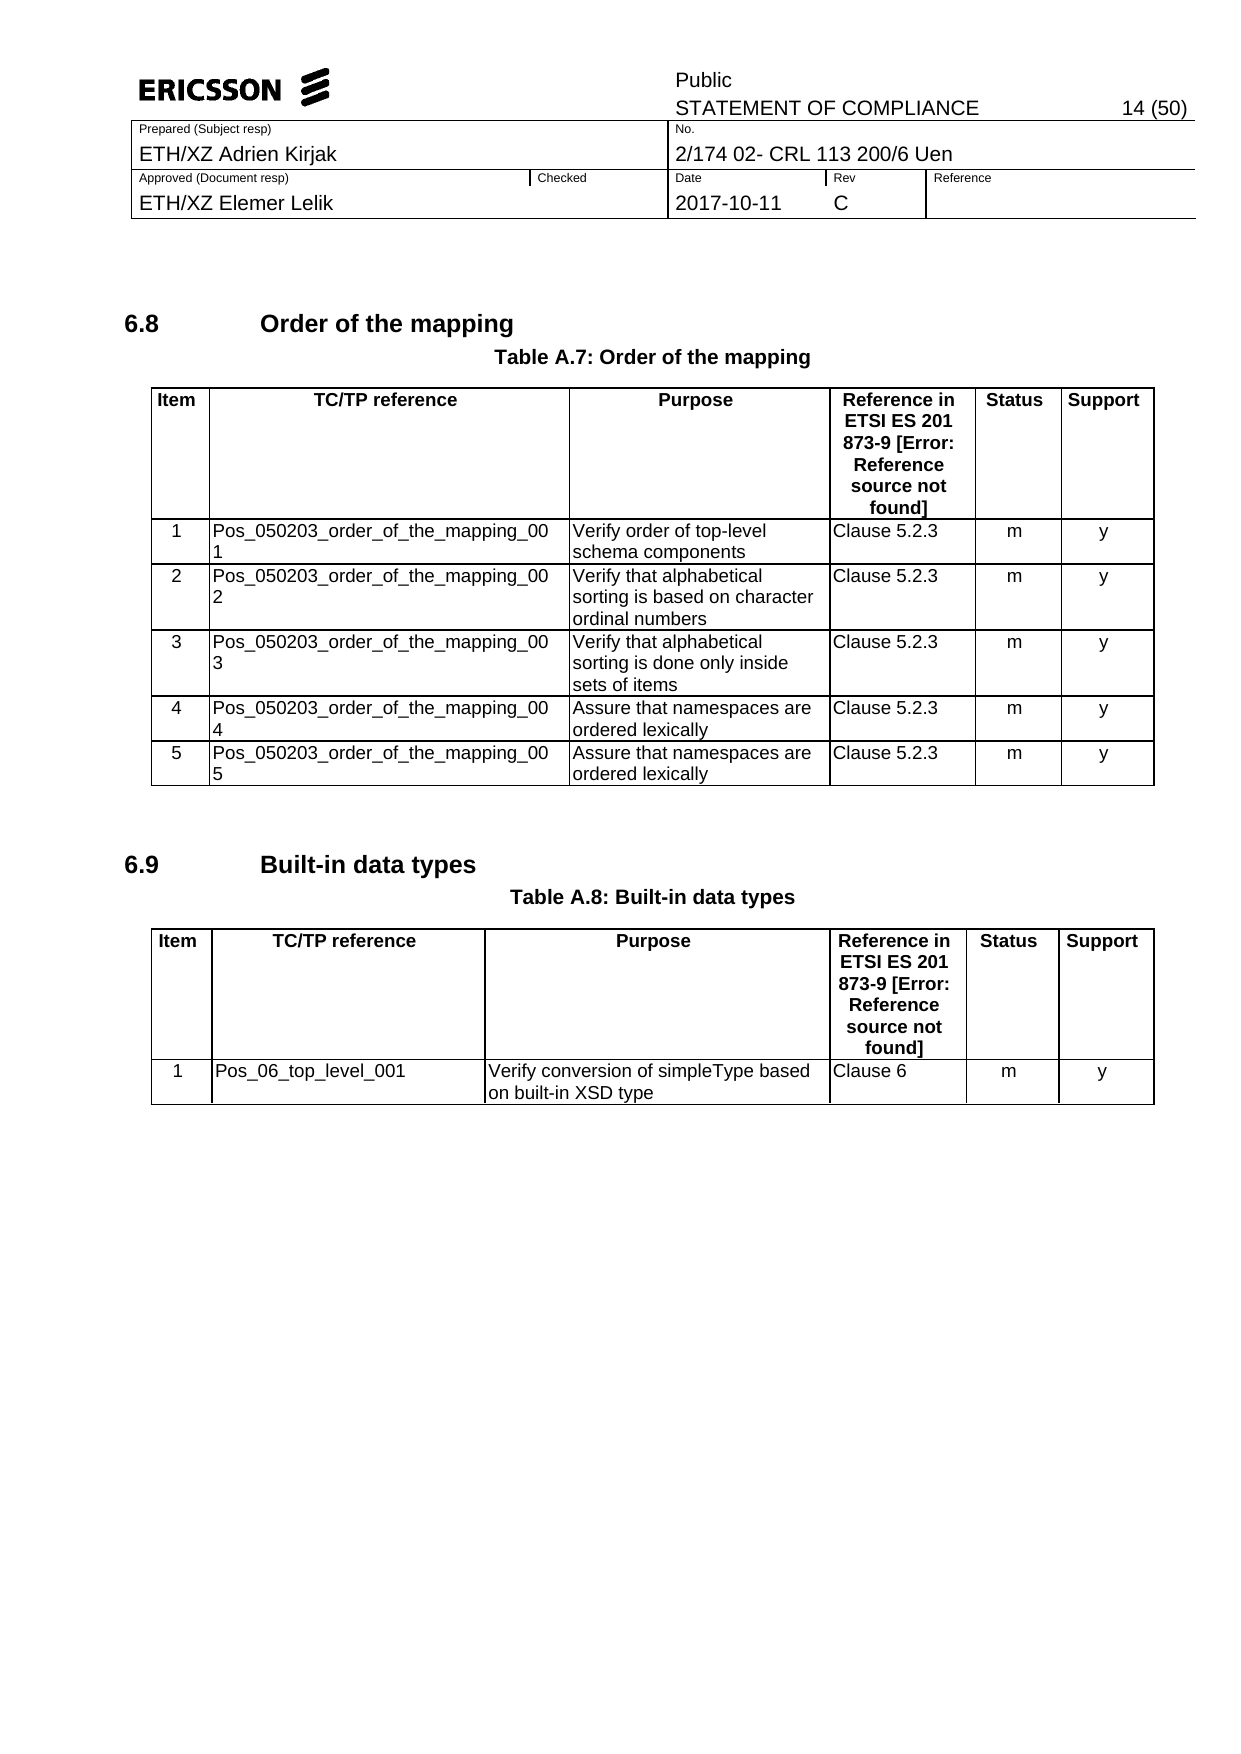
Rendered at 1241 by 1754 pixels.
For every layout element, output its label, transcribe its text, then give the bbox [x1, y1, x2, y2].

table_cell Assure that namespaces are ordered lexically [570, 742, 829, 785]
table_cell Verify that alphabetical sorting is based on character ordinal numbers [570, 565, 829, 629]
text Table A.7: Order of the mapping [124, 344, 1181, 368]
table_cell Pos_050203_order_of_the_mapping_003 [210, 631, 569, 695]
table_cell 4 [152, 697, 209, 740]
table_cell y [1062, 697, 1153, 740]
table_cell Clause 5.2.3 [831, 742, 975, 785]
table_header Item [152, 389, 209, 518]
table_cell Verify that alphabetical sorting is done only inside sets of items [570, 631, 829, 695]
table_cell m [976, 697, 1061, 740]
table_cell y [1062, 565, 1153, 629]
table_header TC/TP reference [210, 389, 569, 518]
table_header Purpose [486, 930, 829, 1059]
table_cell Clause 6 [831, 1060, 966, 1103]
table_cell 3 [152, 631, 209, 695]
table_cell 2 [152, 565, 209, 629]
table_cell m [976, 565, 1061, 629]
subtitle Order of the mapping [124, 309, 1181, 338]
subtitle Built-in data types [124, 850, 1181, 879]
table_cell y [1062, 520, 1153, 563]
table_cell Clause 5.2.3 [831, 697, 975, 740]
table_header Status [976, 389, 1061, 518]
table_cell Assure that namespaces are ordered lexically [570, 697, 829, 740]
table_cell y [1062, 631, 1153, 695]
table_cell m [976, 520, 1061, 563]
table_cell Pos_050203_order_of_the_mapping_002 [210, 565, 569, 629]
text Table A.8: Built-in data types [124, 885, 1181, 909]
table_cell Pos_06_top_level_001 [213, 1060, 484, 1103]
table_cell Pos_050203_order_of_the_mapping_004 [210, 697, 569, 740]
table_header Item [152, 930, 211, 1059]
table_cell Pos_050203_order_of_the_mapping_001 [210, 520, 569, 563]
picture [138, 67, 330, 107]
table_cell 1 [152, 520, 209, 563]
table_cell Clause 5.2.3 [831, 565, 975, 629]
table_header Purpose [570, 389, 829, 518]
table_cell Pos_050203_order_of_the_mapping_005 [210, 742, 569, 785]
table_cell Clause 5.2.3 [831, 520, 975, 563]
table_cell Verify conversion of simpleType based on built-in XSD type [486, 1060, 829, 1103]
table_cell 1 [152, 1060, 211, 1103]
table_header Status [967, 930, 1058, 1059]
table_cell y [1060, 1060, 1153, 1103]
table_cell m [967, 1060, 1058, 1103]
table_cell y [1062, 742, 1153, 785]
table_cell Verify order of top-level schema components [570, 520, 829, 563]
table_header Support [1060, 930, 1153, 1059]
table_header TC/TP reference [213, 930, 484, 1059]
table_cell m [976, 742, 1061, 785]
table_cell m [976, 631, 1061, 695]
table_cell Clause 5.2.3 [831, 631, 975, 695]
table_cell 5 [152, 742, 209, 785]
table_header Support [1062, 389, 1153, 518]
